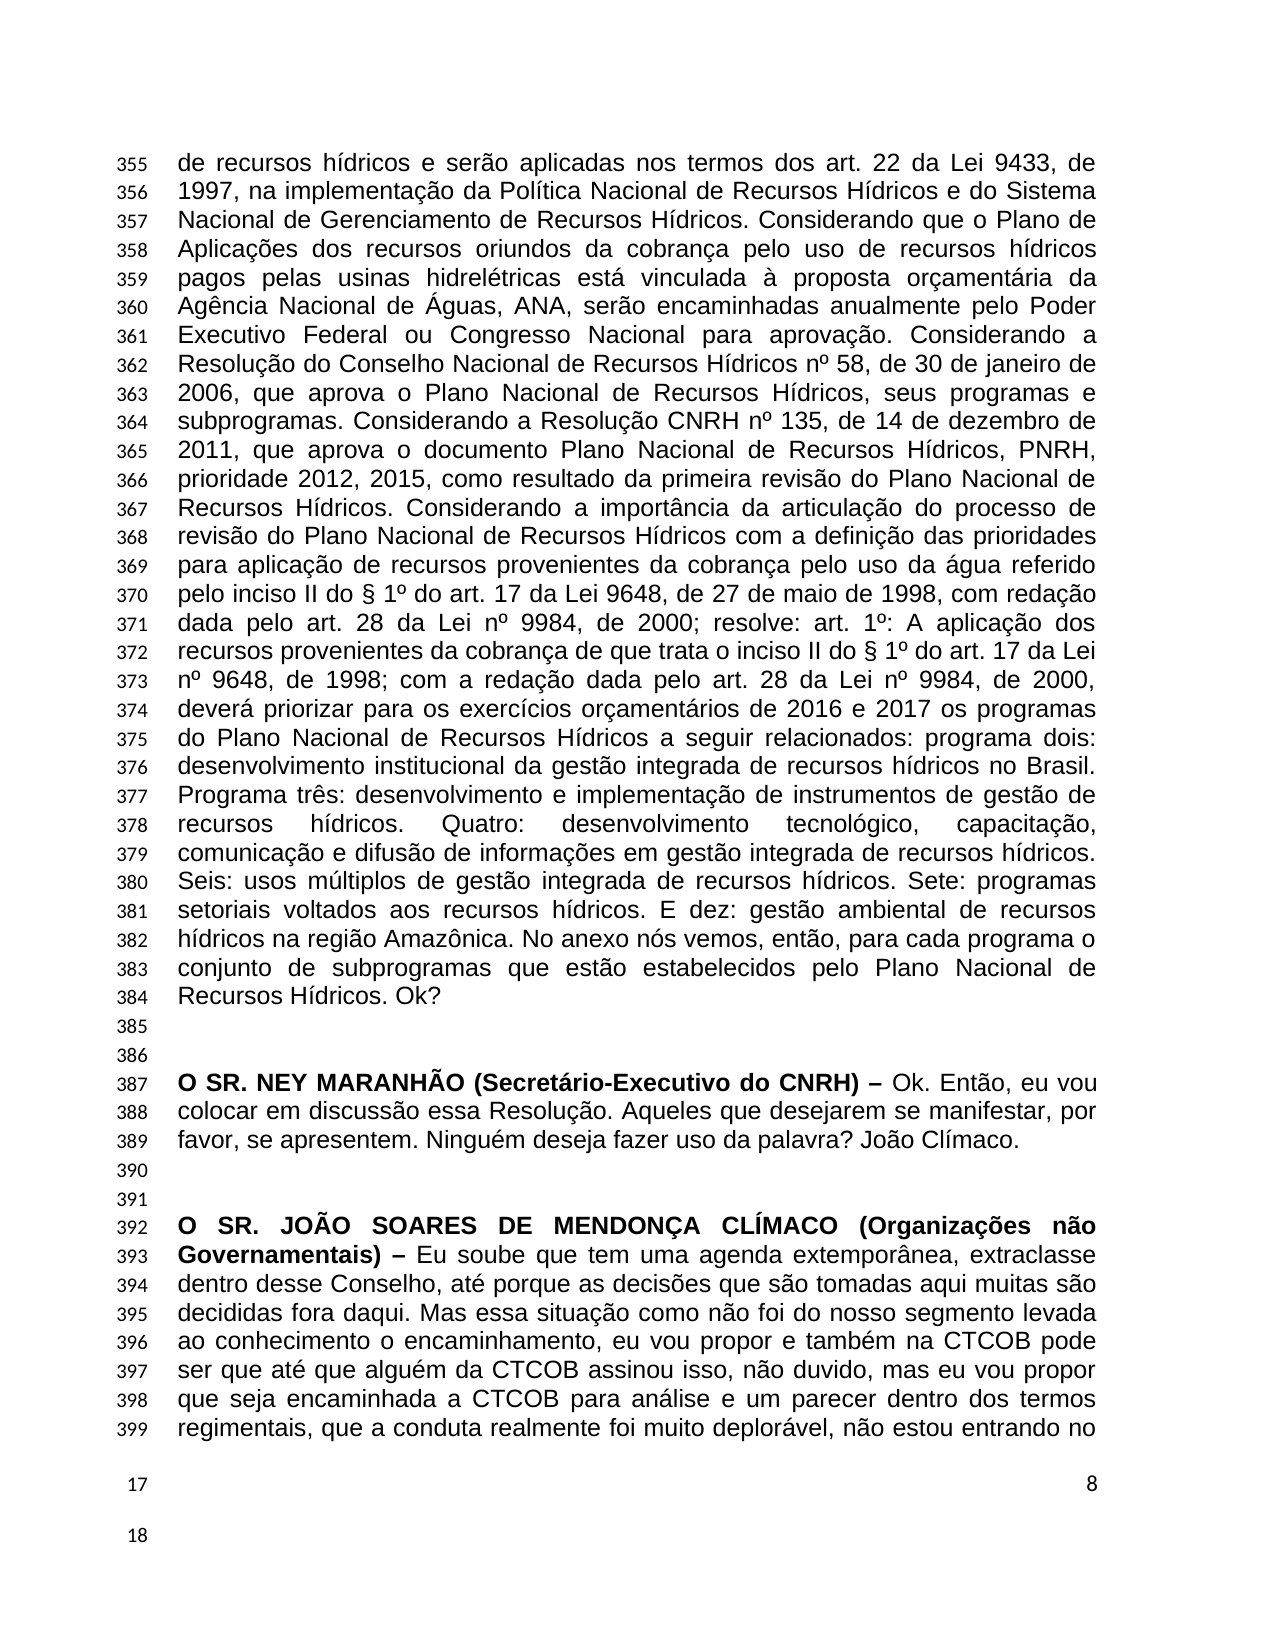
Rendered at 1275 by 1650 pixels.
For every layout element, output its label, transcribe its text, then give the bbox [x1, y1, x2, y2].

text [177, 148, 1098, 1010]
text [177, 1211, 1098, 1441]
text O SR. NEY MARANHÃO (Secretário-Executivo do CNRH) – Ok. Então, eu vou colocar em discussão essa Resolução. Aqueles que desejarem se manifestar, por favor, se apresentem. Ninguém deseja fazer uso da palavra? João Clímaco. [177, 1068, 1098, 1154]
